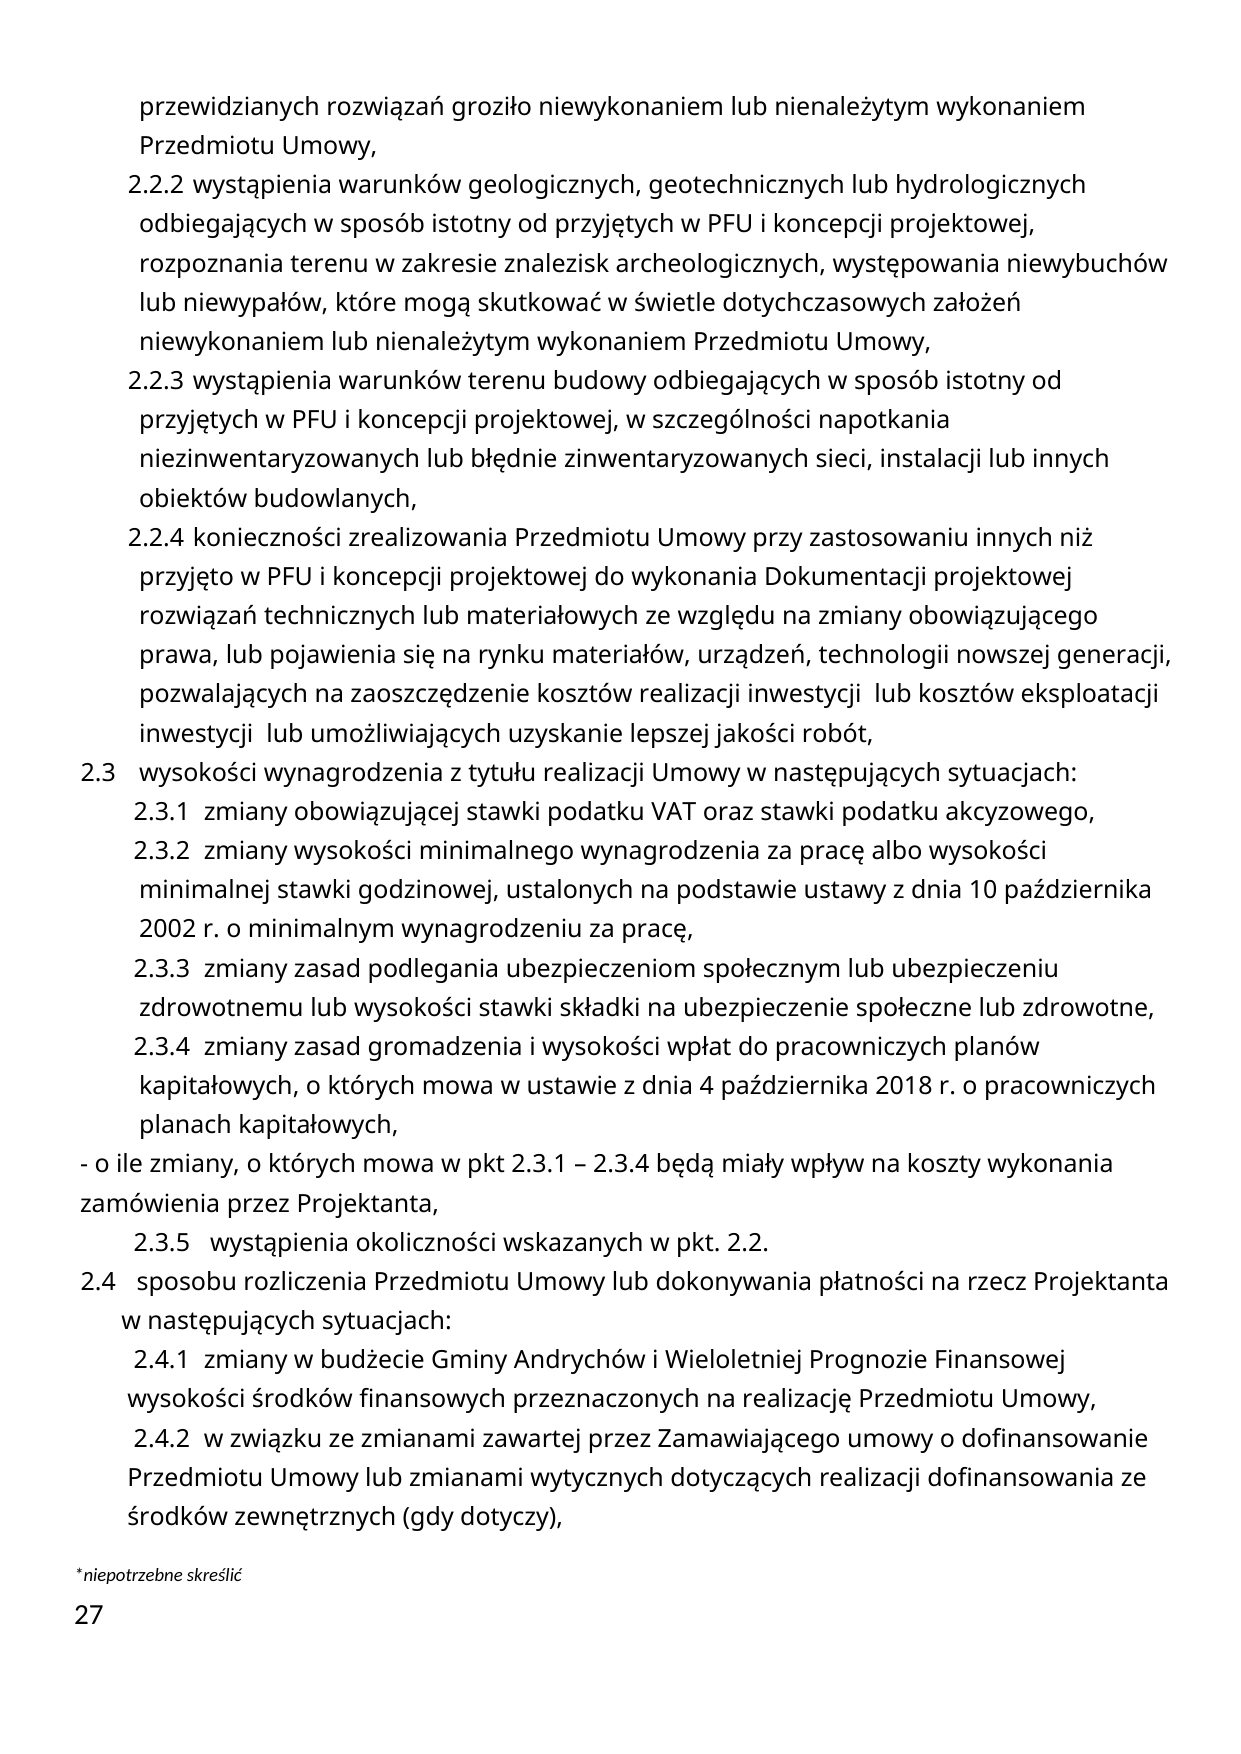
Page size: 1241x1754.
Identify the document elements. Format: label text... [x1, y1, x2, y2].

list sposobu rozliczenia Przedmiotu Umowy lub dokonywania płatności na rzecz Projektanta w następujących sytuacjach: [74, 1264, 1181, 1337]
list wystąpienia warunków geologicznych, geotechnicznych lub hydrologicznych odbiegających w sposób istotny od przyjętych w PFU i koncepcji projektowej, rozpoznania terenu w zakresie znalezisk archeologicznych, występowania niewybuchów lub niewypałów, które mogą skutkować w świetle dotychczasowych założeń niewykonaniem lub nienależytym wykonaniem Przedmiotu Umowy, [121, 167, 1181, 358]
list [139, 89, 1181, 162]
list wystąpienia warunków terenu budowy odbiegających w sposób istotny od przyjętych w PFU i koncepcji projektowej, w szczególności napotkania niezinwentaryzowanych lub błędnie zinwentaryzowanych sieci, instalacji lub innych obiektów budowlanych, [121, 363, 1181, 514]
list zmiany wysokości minimalnego wynagrodzenia za pracę albo wysokości minimalnej stawki godzinowej, ustalonych na podstawie ustawy z dnia 10 października 2002 r. o minimalnym wynagrodzeniu za pracę, [127, 833, 1181, 945]
list - o ile zmiany, o których mowa w pkt 2.3.1 – 2.3.4 będą miały wpływ na koszty wykonania zamówienia przez Projektanta, [80, 1146, 1181, 1219]
list zmiany w budżecie Gminy Andrychów i Wieloletniej Prognozie Finansowej wysokości środków finansowych przeznaczonych na realizację Przedmiotu Umowy, [127, 1342, 1181, 1415]
list konieczności zrealizowania Przedmiotu Umowy przy zastosowaniu innych niż przyjęto w PFU i koncepcji projektowej do wykonania Dokumentacji projektowej rozwiązań technicznych lub materiałowych ze względu na zmiany obowiązującego prawa, lub pojawienia się na rynku materiałów, urządzeń, technologii nowszej generacji, pozwalających na zaoszczędzenie kosztów realizacji inwestycji lub kosztów eksploatacji inwestycji lub umożliwiających uzyskanie lepszej jakości robót, [121, 519, 1181, 749]
list zmiany zasad podlegania ubezpieczeniom społecznym lub ubezpieczeniu zdrowotnemu lub wysokości stawki składki na ubezpieczenie społeczne lub zdrowotne, [127, 950, 1181, 1023]
list zmiany zasad gromadzenia i wysokości wpłat do pracowniczych planów kapitałowych, o których mowa w ustawie z dnia 4 października 2018 r. o pracowniczych planach kapitałowych, [127, 1029, 1181, 1141]
list wysokości wynagrodzenia z tytułu realizacji Umowy w następujących sytuacjach: [74, 754, 1181, 788]
list zmiany obowiązującej stawki podatku VAT oraz stawki podatku akcyzowego, [127, 794, 1181, 828]
list wystąpienia okoliczności wskazanych w pkt. 2.2. [127, 1224, 1181, 1258]
list w związku ze zmianami zawartej przez Zamawiającego umowy o dofinansowanie Przedmiotu Umowy lub zmianami wytycznych dotyczących realizacji dofinansowania ze środków zewnętrznych (gdy dotyczy), [127, 1420, 1181, 1533]
